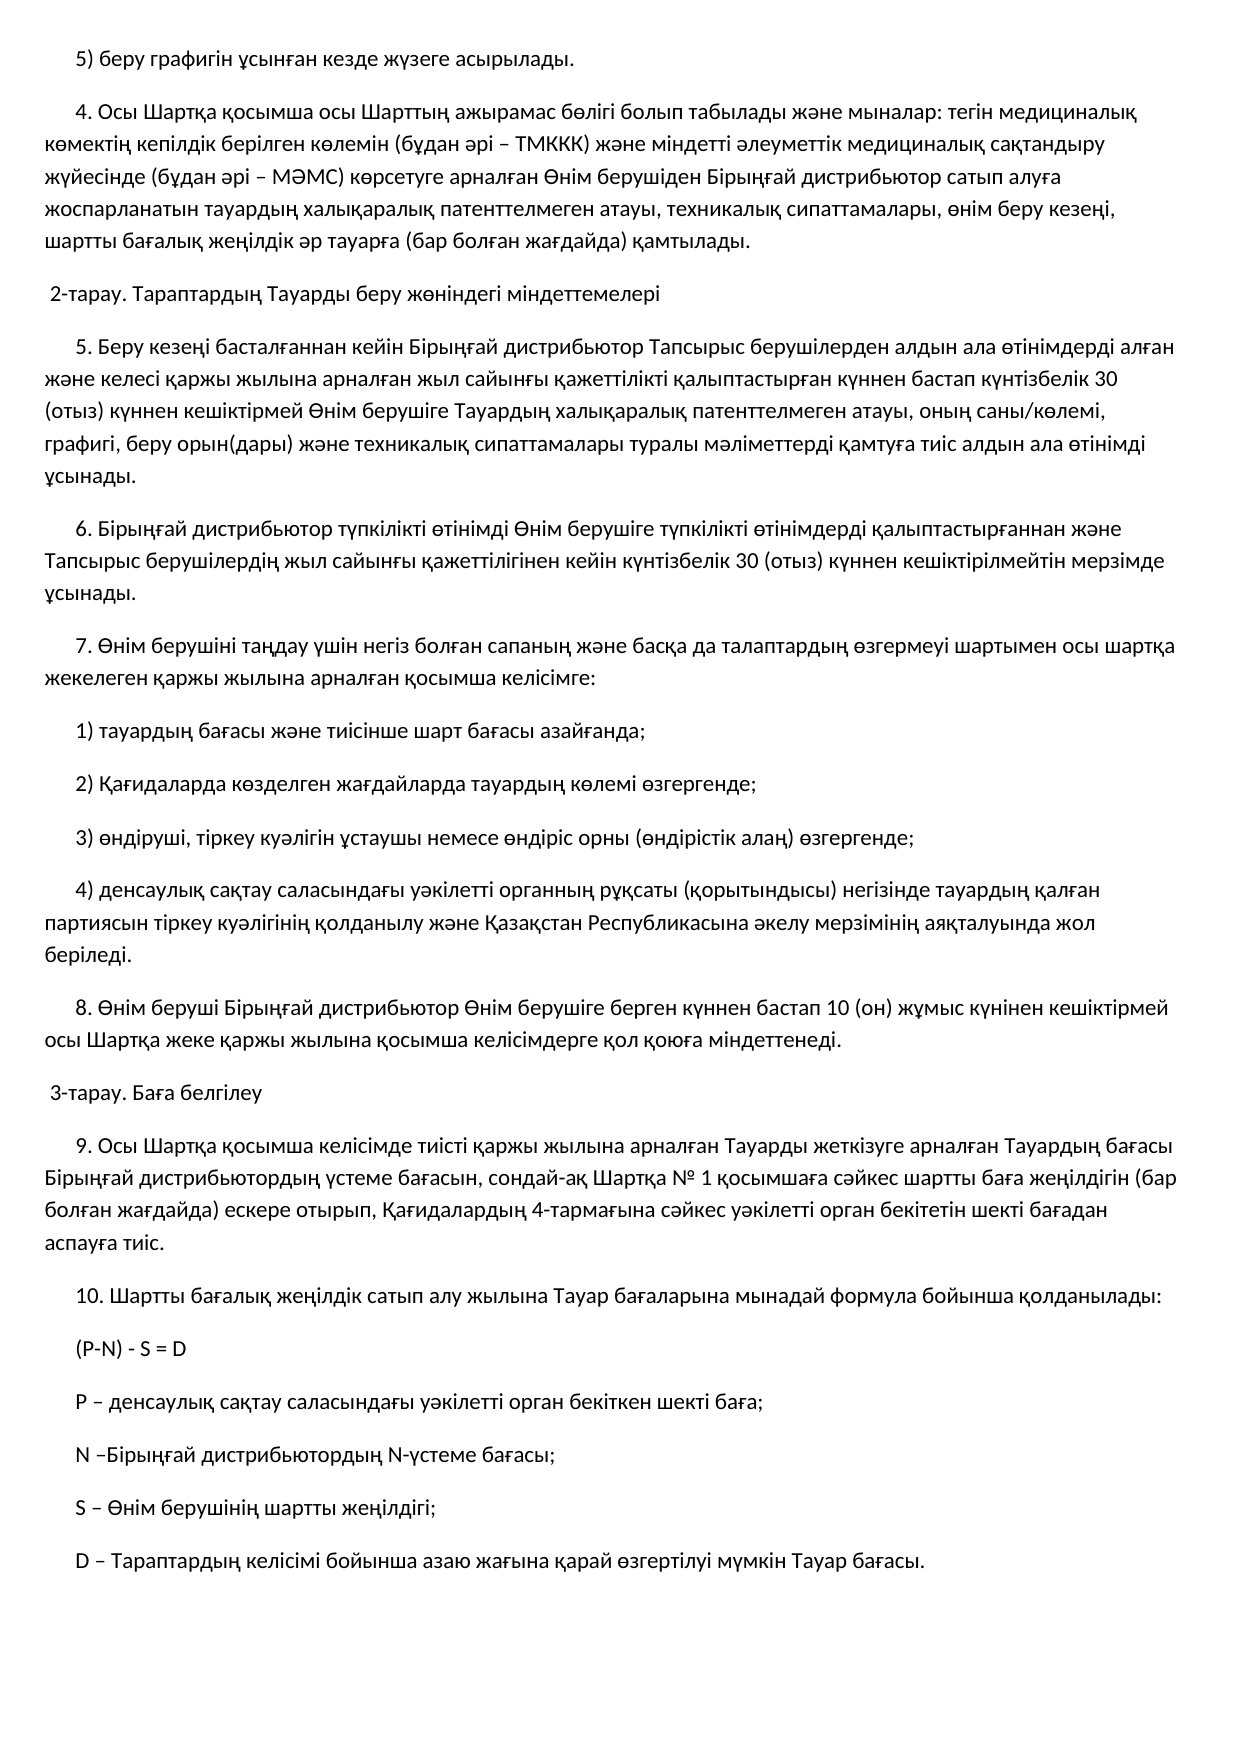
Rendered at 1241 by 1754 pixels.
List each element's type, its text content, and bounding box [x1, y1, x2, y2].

text 3) өндіруші, тіркеу куәлігін ұстаушы немесе өндіріс орны (өндірістік алаң) өзгергенде; [44, 823, 1181, 851]
text 2) Қағидаларда көзделген жағдайларда тауардың көлемі өзгергенде; [44, 769, 1181, 798]
text 1) тауардың бағасы және тиісінше шарт бағасы азайғанда; [44, 717, 1181, 744]
text 10. Шартты бағалық жеңілдік сатып алу жылына Тауар бағаларына мынадай формула бойынша қолданылады: [44, 1281, 1181, 1309]
text 9. Осы Шартқа қосымша келісімде тиісті қаржы жылына арналған Тауарды жеткізуге арналған Тауардың бағасы Бірыңғай дистрибьютордың үстеме бағасын, сондай-ақ Шартқа № 1 қосымшаға сәйкес шартты баға жеңілдігін (бар болған жағдайда) ескере отырып, Қағидалардың 4-тармағына сәйкес уәкілетті орган бекітетін шекті бағадан аспауға тиіс. [44, 1131, 1181, 1256]
text 7. Өнім берушіні таңдау үшін негіз болған сапаның және басқа да талаптардың өзгермеуі шартымен осы шартқа жекелеген қаржы жылына арналған қосымша келісімге: [44, 631, 1181, 692]
text 6. Бірыңғай дистрибьютор түпкілікті өтінімді Өнім берушіге түпкілікті өтінімдерді қалыптастырғаннан және Тапсырыс берушілердің жыл сайынғы қажеттілігінен кейін күнтізбелік 30 (отыз) күннен кешіктірілмейтін мерзімде ұсынады. [44, 514, 1181, 606]
text S – Өнім берушінің шартты жеңілдігі; [44, 1493, 1181, 1521]
text (Р-N) - S = D [44, 1334, 1181, 1362]
text N –Бірыңғай дистрибьютордың N-үстеме бағасы; [44, 1440, 1181, 1468]
text 5. Беру кезеңі басталғаннан кейін Бірыңғай дистрибьютор Тапсырыс берушілерден алдын ала өтінімдерді алған және келесі қаржы жылына арналған жыл сайынғы қажеттілікті қалыптастырған күннен бастап күнтізбелік 30 (отыз) күннен кешіктірмей Өнім берушіге Тауардың халықаралық патенттелмеген атауы, оның саны/көлемі, графигі, беру орын(дары) және техникалық сипаттамалары туралы мәліметтерді қамтуға тиіс алдын ала өтінімді ұсынады. [44, 332, 1181, 489]
text 8. Өнім беруші Бірыңғай дистрибьютор Өнім берушіге берген күннен бастап 10 (он) жұмыс күнінен кешіктірмей осы Шартқа жеке қаржы жылына қосымша келісімдерге қол қоюға міндеттенеді. [44, 993, 1181, 1053]
text 2-тарау. Тараптардың Тауарды беру жөніндегі міндеттемелері [44, 279, 1181, 307]
text 5) беру графигін ұсынған кезде жүзеге асырылады. [44, 44, 1181, 72]
text 3-тарау. Баға белгілеу [44, 1078, 1181, 1106]
text Р – денсаулық сақтау саласындағы уәкілетті орган бекіткен шекті баға; [44, 1387, 1181, 1415]
text 4) денсаулық сақтау саласындағы уәкілетті органның рұқсаты (қорытындысы) негізінде тауардың қалған партиясын тіркеу куәлігінің қолданылу және Қазақстан Республикасына әкелу мерзімінің аяқталуында жол беріледі. [44, 876, 1181, 968]
text 4. Осы Шартқа қосымша осы Шарттың ажырамас бөлігі болып табылады және мыналар: тегін медициналық көмектің кепілдік берілген көлемін (бұдан әрі – ТМККК) және міндетті әлеуметтік медициналық сақтандыру жүйесінде (бұдан әрі – МӘМС) көрсетуге арналған Өнім берушіден Бірыңғай дистрибьютор сатып алуға жоспарланатын тауардың халықаралық патенттелмеген атауы, техникалық сипаттамалары, өнім беру кезеңі, шартты бағалық жеңілдік әр тауарға (бар болған жағдайда) қамтылады. [44, 97, 1181, 254]
text D – Тараптардың келісімі бойынша азаю жағына қарай өзгертілуі мүмкін Тауар бағасы. [44, 1546, 1181, 1574]
